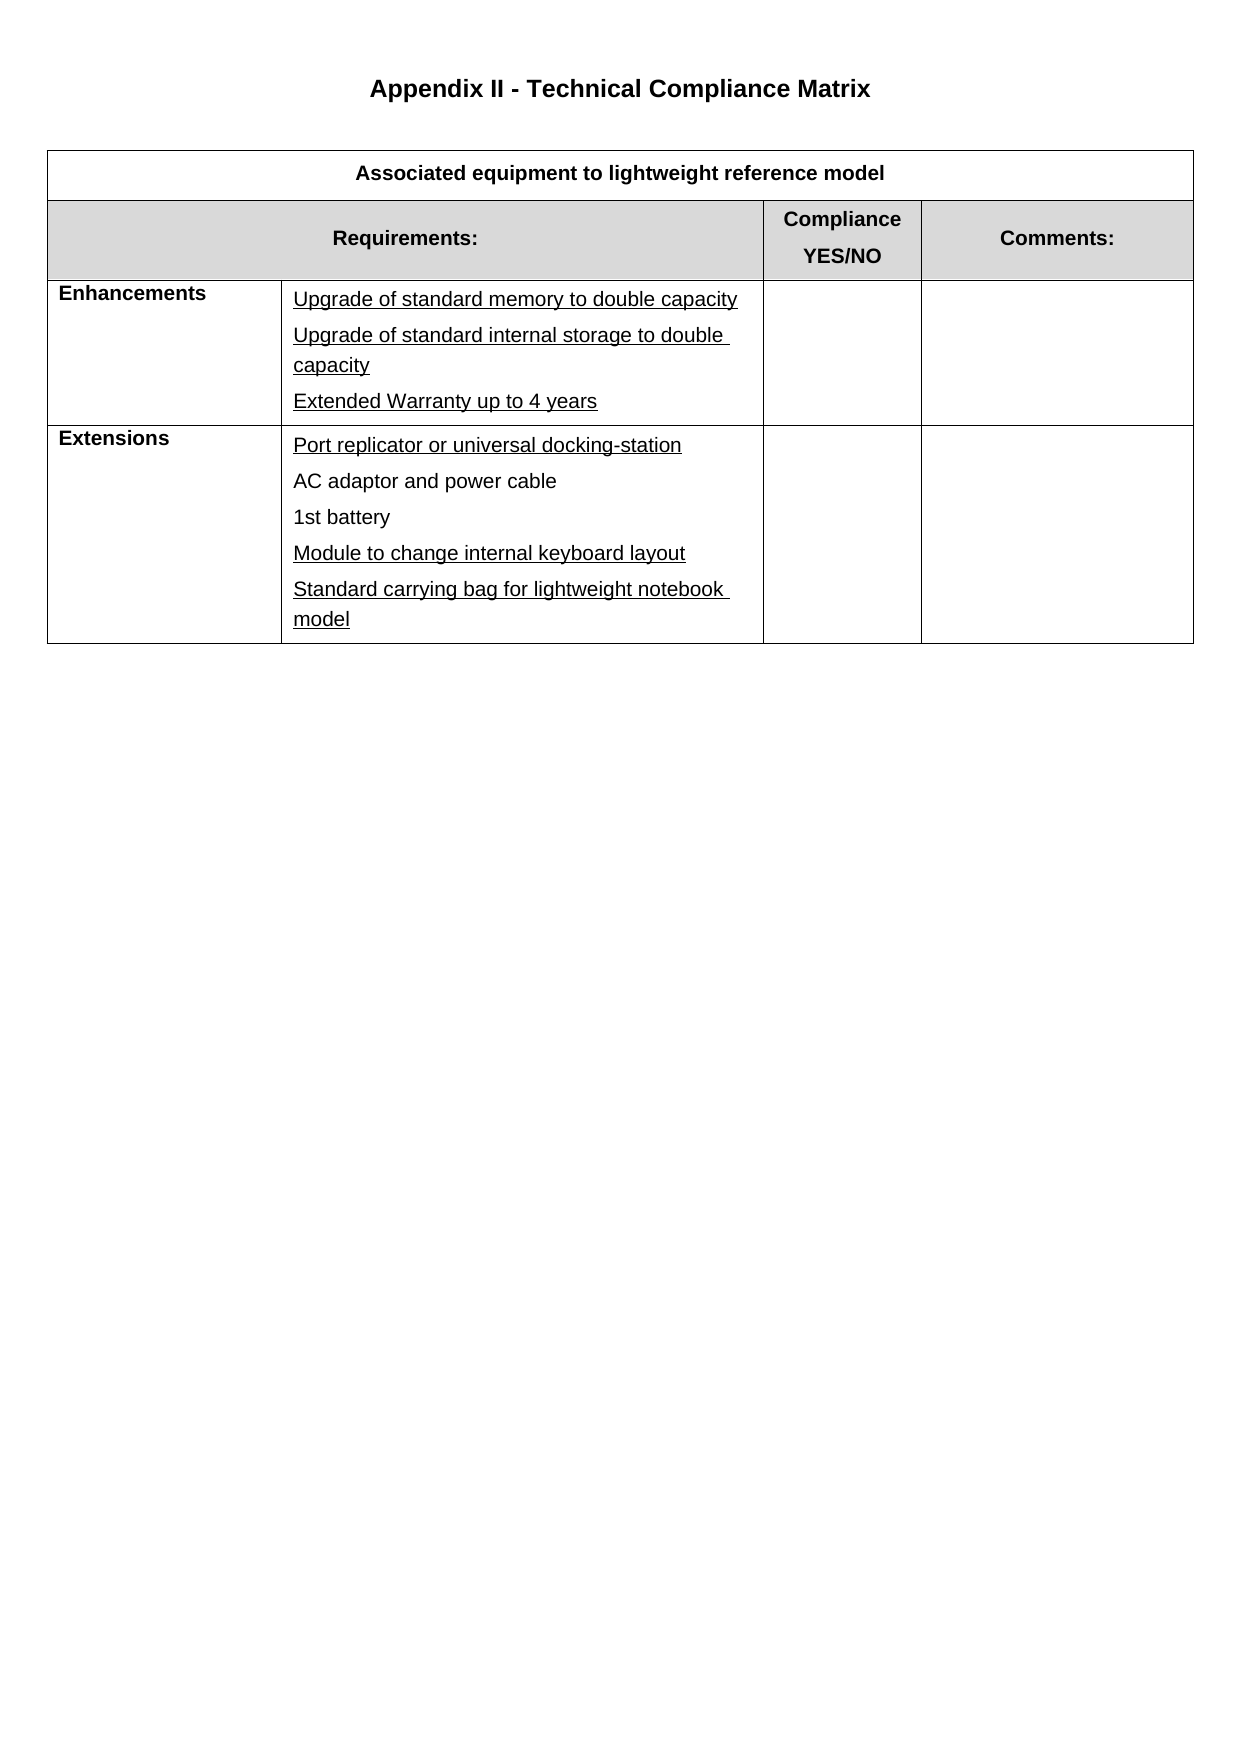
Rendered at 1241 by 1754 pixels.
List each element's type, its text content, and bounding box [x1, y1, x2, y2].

table_cell Comments: [922, 201, 1193, 279]
table_cell [922, 426, 1193, 643]
table_cell Extensions [48, 426, 281, 643]
table_cell [764, 281, 921, 425]
table_cell Upgrade of standard memory to double capacity Upgrade of standard internal storage to double capacity Extended Warranty up to 4 years [282, 281, 763, 425]
table_cell [764, 426, 921, 643]
table_cell Compliance YES/NO [764, 201, 921, 279]
table_header Associated equipment to lightweight reference model [48, 151, 1193, 200]
table_cell Requirements: [48, 201, 763, 279]
table_cell Enhancements [48, 281, 281, 425]
table_cell Port replicator or universal docking-station AC adaptor and power cable 1st battery Module to change internal keyboard layout Standard carrying bag for lightweight notebook model [282, 426, 763, 643]
table_cell [922, 281, 1193, 425]
